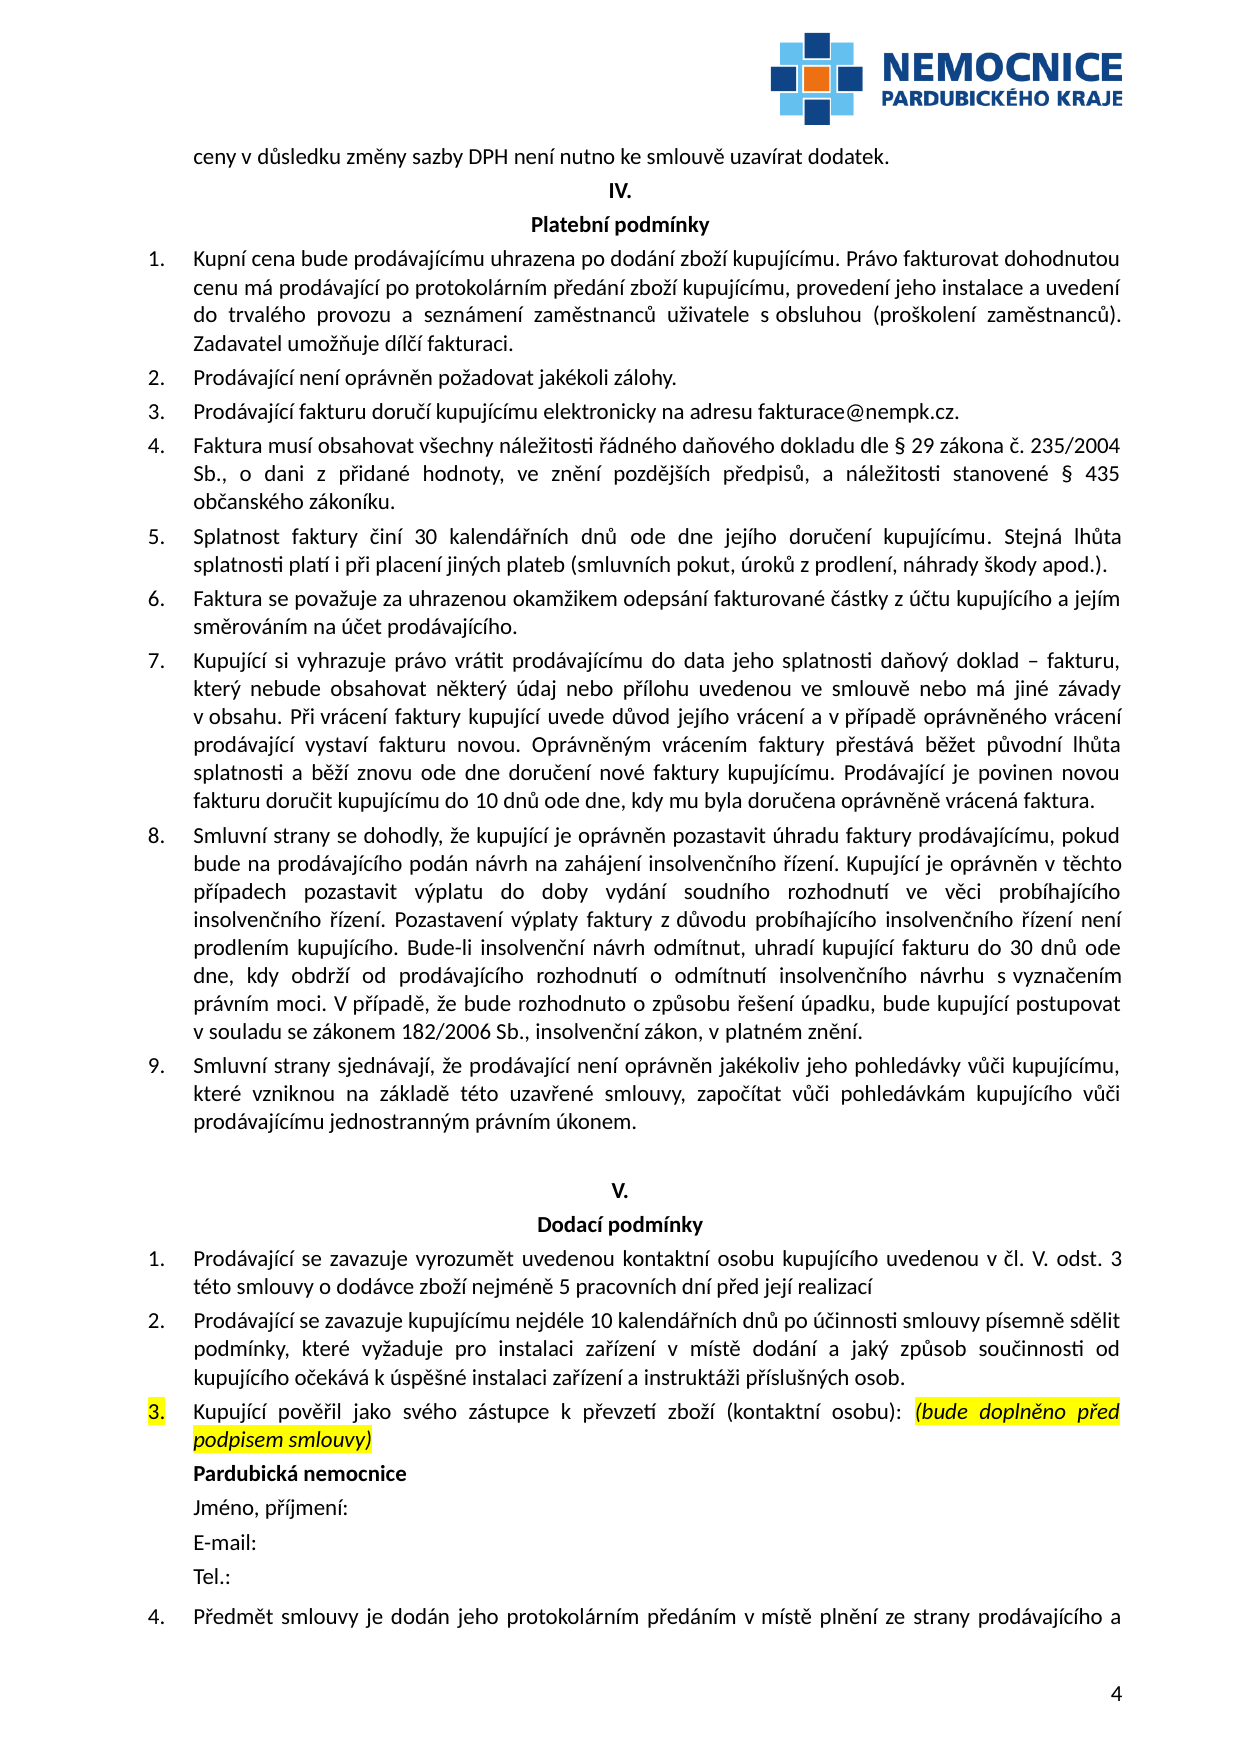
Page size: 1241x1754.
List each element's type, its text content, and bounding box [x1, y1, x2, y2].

list Splatnost faktury činí 30 kalendářních dnů ode dne jejího doručení kupujícímu. Stejná lhůta splatnosti platí i při placení jiných plateb (smluvních pokut, úroků z prodlení, náhrady škody apod.). [148, 522, 1122, 578]
text v. [118, 1176, 1122, 1204]
list Prodávající není oprávněn požadovat jakékoli zálohy. [148, 363, 1122, 391]
list Smluvní strany se dohodly, že kupující je oprávněn pozastavit úhradu faktury prodávajícímu, pokud bude na prodávajícího podán návrh na zahájení insolvenčního řízení. Kupující je oprávněn v těchto případech pozastavit výplatu do doby vydání soudního rozhodnutí ve věci probíhajícího insolvenčního řízení. Pozastavení výplaty faktury z důvodu probíhajícího insolvenčního řízení není prodlením kupujícího. Bude-li insolvenční návrh odmítnut, uhradí kupující fakturu do 30 dnů ode dne, kdy obdrží od prodávajícího rozhodnutí o odmítnutí insolvenčního návrhu s vyznačením právním moci. V případě, že bude rozhodnuto o způsobu řešení úpadku, bude kupující postupovat v souladu se zákonem 182/2006 Sb., insolvenční zákon, v platném znění. [148, 821, 1122, 1045]
picture [769, 31, 1123, 126]
text Dodací podmínky [118, 1210, 1122, 1238]
list Kupní cena bude prodávajícímu uhrazena po dodání zboží kupujícímu. Právo fakturovat dohodnutou cenu má prodávající po protokolárním předání zboží kupujícímu, provedení jeho instalace a uvedení do trvalého provozu a seznámení zaměstnanců uživatele s obsluhou (proškolení zaměstnanců). Zadavatel umožňuje dílčí fakturaci. [148, 244, 1122, 357]
list Prodávající fakturu doručí kupujícímu elektronicky na adresu fakturace@nempk.cz. [148, 397, 1122, 425]
text Pardubická nemocnice [193, 1459, 1122, 1487]
list Prodávající se zavazuje kupujícímu nejdéle 10 kalendářních dnů po účinnosti smlouvy písemně sdělit podmínky, které vyžaduje pro instalaci zařízení v místě dodání a jaký způsob součinnosti od kupujícího očekává k úspěšné instalaci zařízení a instruktáži příslušných osob. [148, 1307, 1122, 1391]
text Jméno, příjmení: [193, 1493, 1122, 1521]
list Kupující pověřil jako svého zástupce k převzetí zboží (kontaktní osobu): (bude doplněno před podpisem smlouvy) [148, 1397, 1122, 1453]
text Tel.: [193, 1562, 1122, 1590]
list Smluvní strany sjednávají, že prodávající není oprávněn jakékoliv jeho pohledávky vůči kupujícímu, které vzniknou na základě této uzavřené smlouvy, započítat vůči pohledávkám kupujícího vůči prodávajícímu jednostranným právním úkonem. [148, 1051, 1122, 1135]
list Faktura se považuje za uhrazenou okamžikem odepsání fakturované částky z účtu kupujícího a jejím směrováním na účet prodávajícího. [148, 584, 1122, 640]
list Faktura musí obsahovat všechny náležitosti řádného daňového dokladu dle § 29 zákona č. 235/2004 Sb., o dani z přidané hodnoty, ve znění pozdějších předpisů, a náležitosti stanovené § 435 občanského zákoníku. [148, 431, 1122, 516]
text E-mail: [193, 1528, 1122, 1556]
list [148, 1602, 1122, 1631]
list Prodávající se zavazuje vyrozumět uvedenou kontaktní osobu kupujícího uvedenou v čl. V. odst. 3 této smlouvy o dodávce zboží nejméně 5 pracovních dní před její realizací [148, 1244, 1122, 1300]
text Platební podmínky [118, 210, 1122, 238]
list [148, 142, 1122, 170]
text IV. [118, 176, 1122, 204]
list Kupující si vyhrazuje právo vrátit prodávajícímu do data jeho splatnosti daňový doklad – fakturu, který nebude obsahovat některý údaj nebo přílohu uvedenou ve smlouvě nebo má jiné závady v obsahu. Při vrácení faktury kupující uvede důvod jejího vrácení a v případě oprávněného vrácení prodávající vystaví fakturu novou. Oprávněným vrácením faktury přestává běžet původní lhůta splatnosti a běží znovu ode dne doručení nové faktury kupujícímu. Prodávající je povinen novou fakturu doručit kupujícímu do 10 dnů ode dne, kdy mu byla doručena oprávněně vrácená faktura. [148, 646, 1122, 814]
